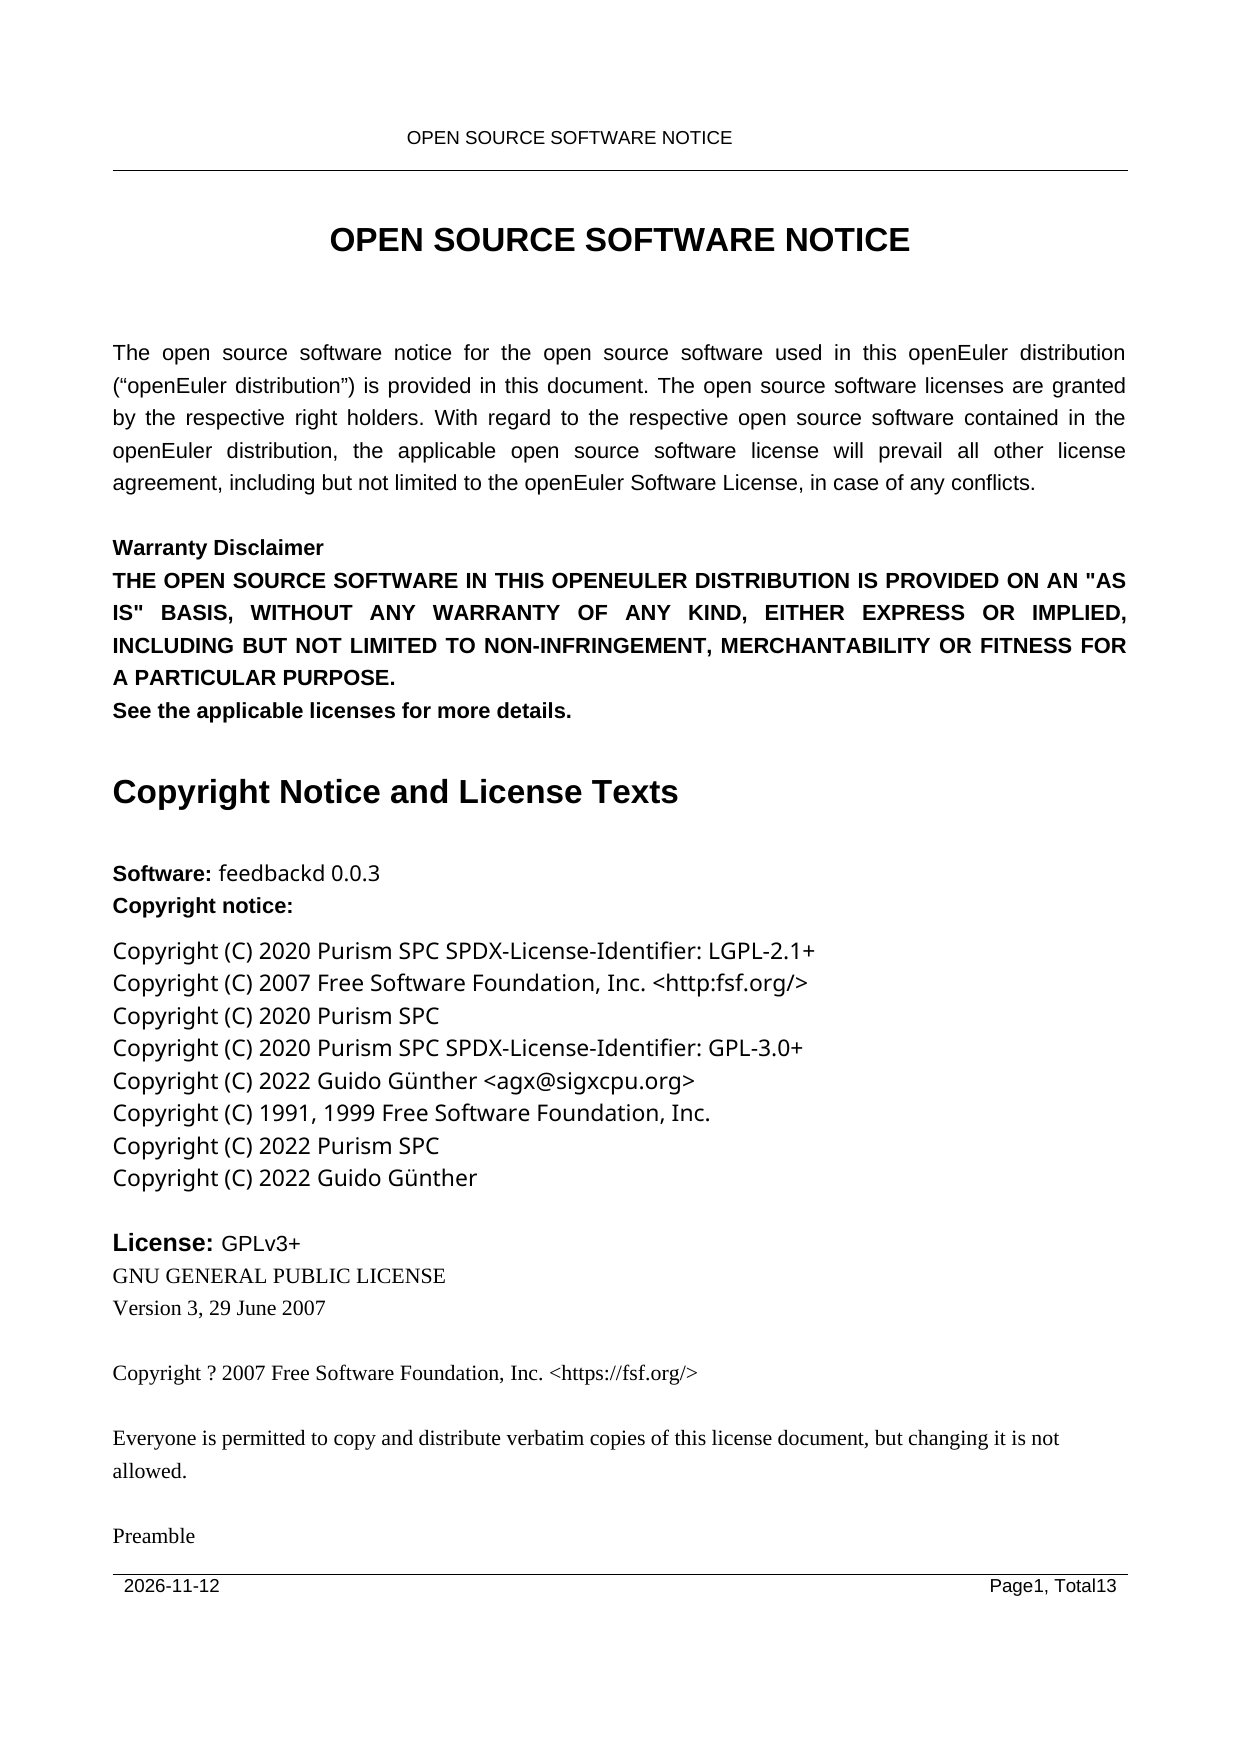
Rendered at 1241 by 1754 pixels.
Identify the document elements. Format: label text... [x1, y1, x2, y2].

text Copyright (C) 2020 Purism SPC SPDX-License-Identifier: LGPL-2.1+ Copyright (C) 2007 Free Software Foundation, Inc. <http:fsf.org/> Copyright (C) 2020 Purism SPC Copyright (C) 2020 Purism SPC SPDX-License-Identifier: GPL-3.0+ Copyright (C) 2022 Guido Günther <agx@sigxcpu.org> Copyright (C) 1991, 1999 Free Software Foundation, Inc. Copyright (C) 2022 Purism SPC Copyright (C) 2022 Guido Günther [112, 934, 1128, 1226]
text License: GPLv3+ [112, 1226, 1128, 1259]
text Copyright Notice and License Texts [112, 759, 1128, 824]
text THE OPEN SOURCE SOFTWARE IN THIS OPENEULER DISTRIBUTION IS PROVIDED ON AN "AS IS" BASIS, WITHOUT ANY WARRANTY OF ANY KIND, EITHER EXPRESS OR IMPLIED, INCLUDING BUT NOT LIMITED TO NON-INFRINGEMENT, MERCHANTABILITY OR FITNESS FOR A PARTICULAR PURPOSE. See the applicable licenses for more details. [112, 564, 1128, 726]
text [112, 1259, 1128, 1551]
title Software: feedbackd 0.0.3 [112, 856, 1128, 889]
text The open source software notice for the open source software used in this openEuler distribution (“openEuler distribution”) is provided in this document. The open source software licenses are granted by the respective right holders. With regard to the respective open source software contained in the openEuler distribution, the applicable open source software license will prevail all other license agreement, including but not limited to the openEuler Software License, in case of any conflicts. [112, 336, 1128, 499]
text Warranty Disclaimer [112, 531, 1128, 564]
text Copyright notice: [112, 889, 1128, 921]
text OPEN SOURCE SOFTWARE NOTICE [112, 206, 1128, 271]
